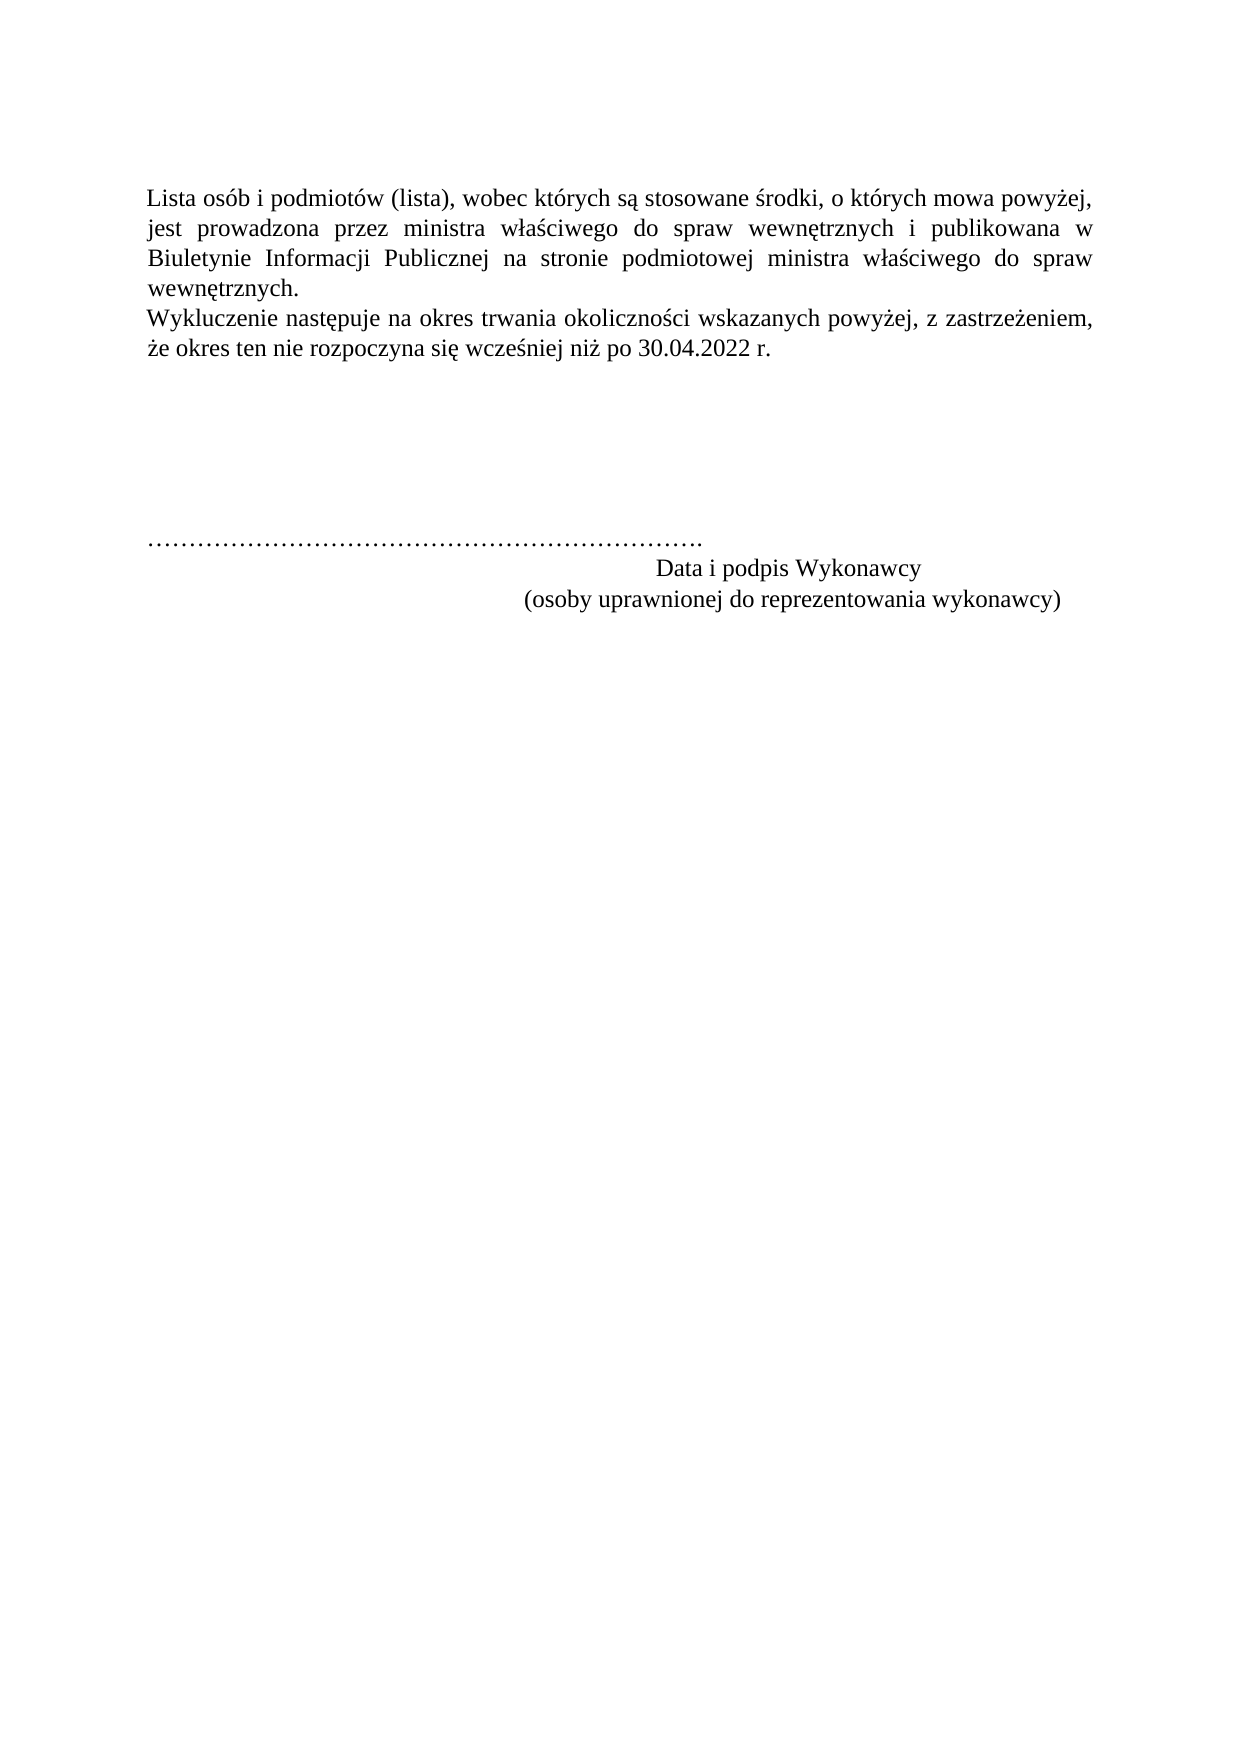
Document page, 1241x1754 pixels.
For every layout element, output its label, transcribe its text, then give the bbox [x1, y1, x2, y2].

text Wykluczenie następuje na okres trwania okoliczności wskazanych powyżej, z zastrzeżeniem, że okres ten nie rozpoczyna się wcześniej niż po 30.04.2022 r. [146, 303, 1094, 362]
text …………………………………………………………. [146, 491, 1098, 552]
text (osoby uprawnionej do reprezentowania wykonawcy) [148, 584, 1061, 612]
text Data i podpis Wykonawcy [146, 553, 1098, 582]
text Lista osób i podmiotów (lista), wobec których są stosowane środki, o których mowa powyżej, jest prowadzona przez ministra właściwego do spraw wewnętrznych i publikowana w Biuletynie Informacji Publicznej na stronie podmiotowej ministra właściwego do spraw wewnętrznych. [146, 183, 1094, 301]
